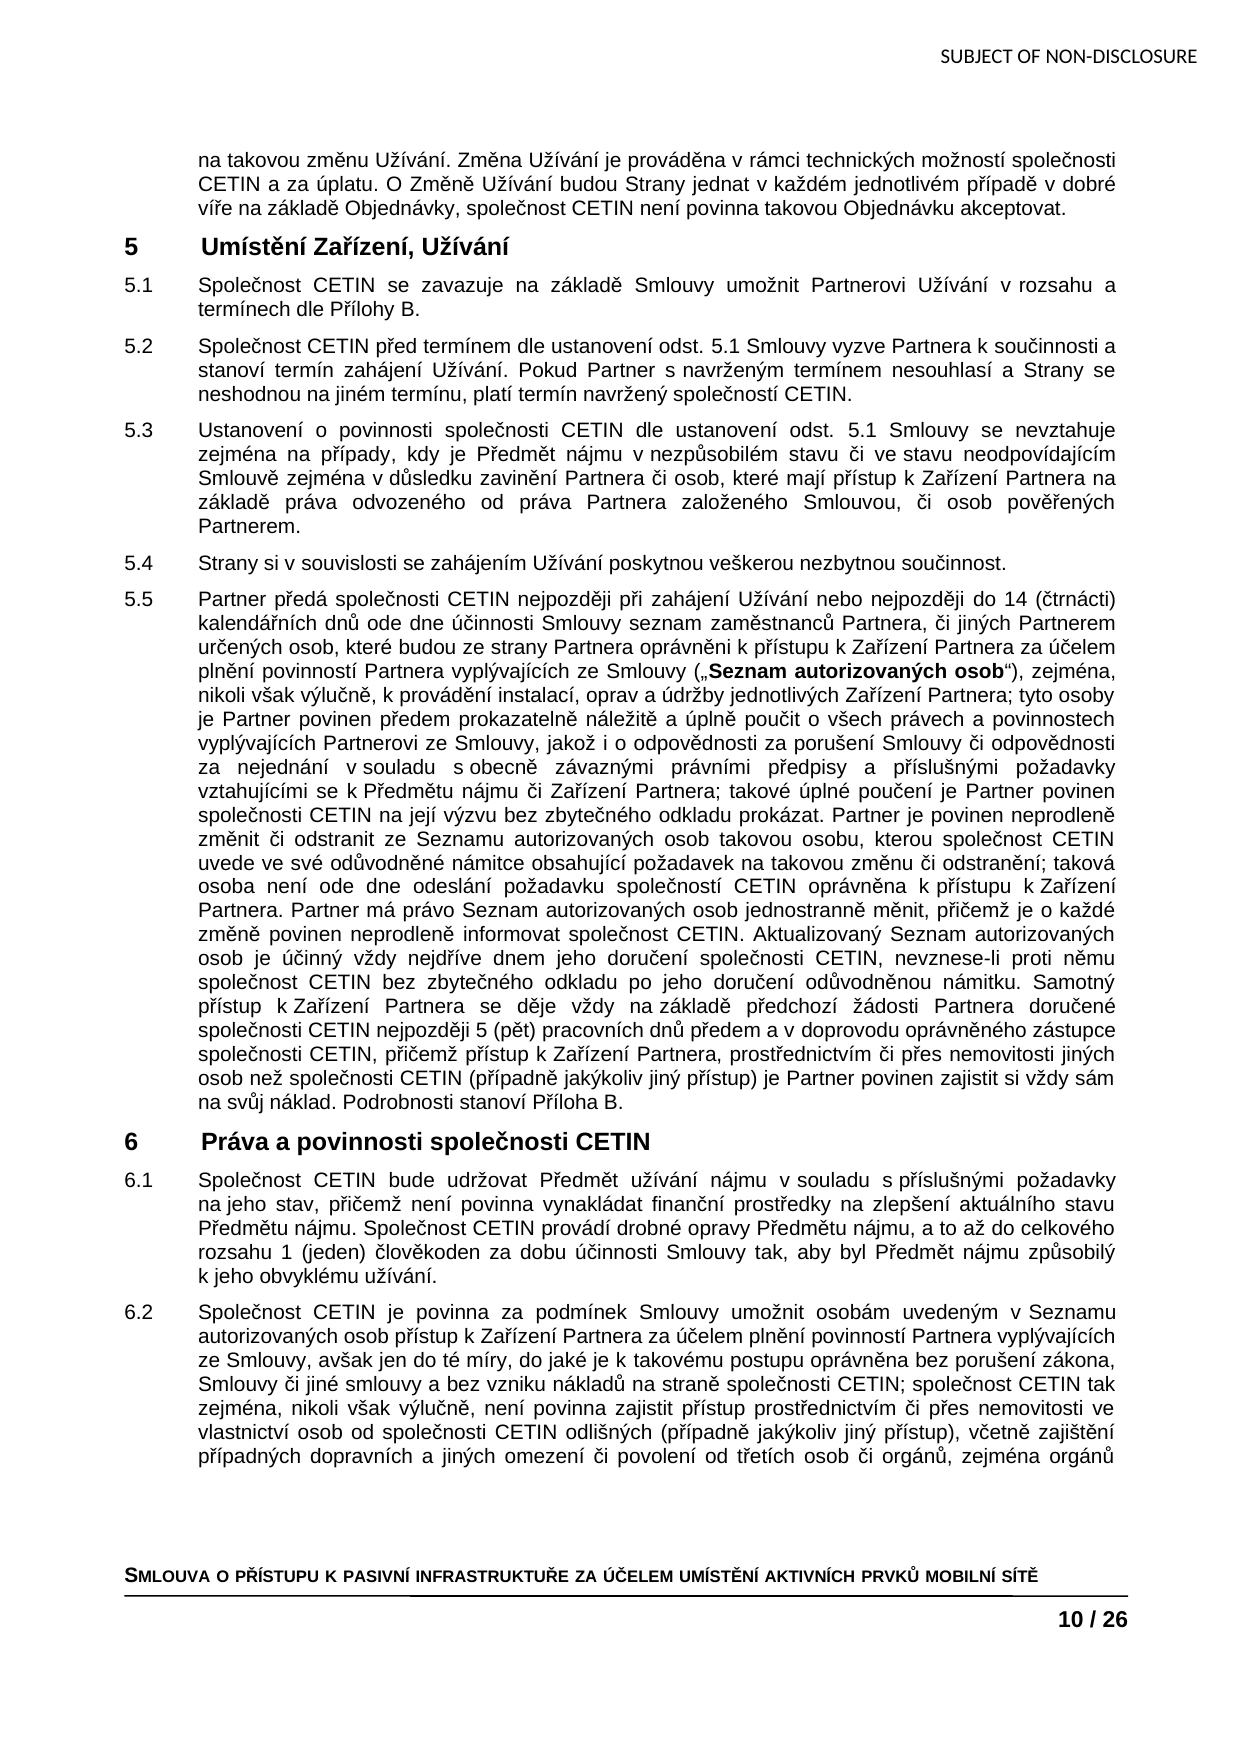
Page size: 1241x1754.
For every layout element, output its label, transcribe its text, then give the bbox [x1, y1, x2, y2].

text Partner předá společnosti CETIN nejpozději při zahájení Užívání nebo nejpozději do 14 (čtrnácti) kalendářních dnů ode dne účinnosti Smlouvy seznam zaměstnanců Partnera, či jiných Partnerem určených osob, které budou ze strany Partnera oprávněni k přístupu k Zařízení Partnera za účelem plnění povinností Partnera vyplývajících ze Smlouvy („Seznam autorizovaných osob“), zejména, nikoli však výlučně, k provádění instalací, oprav a údržby jednotlivých Zařízení Partnera; tyto osoby je Partner povinen předem prokazatelně náležitě a úplně poučit o všech právech a povinnostech vyplývajících Partnerovi ze Smlouvy, jakož i o odpovědnosti za porušení Smlouvy či odpovědnosti za nejednání v souladu s obecně závaznými právními předpisy a příslušnými požadavky vztahujícími se k Předmětu nájmu či Zařízení Partnera; takové úplné poučení je Partner povinen společnosti CETIN na její výzvu bez zbytečného odkladu prokázat. Partner je povinen neprodleně změnit či odstranit ze Seznamu autorizovaných osob takovou osobu, kterou společnost CETIN uvede ve své odůvodněné námitce obsahující požadavek na takovou změnu či odstranění; taková osoba není ode dne odeslání požadavku společností CETIN oprávněna k přístupu k Zařízení Partnera. Partner má právo Seznam autorizovaných osob jednostranně měnit, přičemž je o každé změně povinen neprodleně informovat společnost CETIN. Aktualizovaný Seznam autorizovaných osob je účinný vždy nejdříve dnem jeho doručení společnosti CETIN, nevznese-li proti němu společnost CETIN bez zbytečného odkladu po jeho doručení odůvodněnou námitku. Samotný přístup k Zařízení Partnera se děje vždy na základě předchozí žádosti Partnera doručené společnosti CETIN nejpozději 5 (pět) pracovních dnů předem a v doprovodu oprávněného zástupce společnosti CETIN, přičemž přístup k Zařízení Partnera, prostřednictvím či přes nemovitosti jiných osob než společnosti CETIN (případně jakýkoliv jiný přístup) je Partner povinen zajistit si vždy sám na svůj náklad. Podrobnosti stanoví Příloha B. [124, 587, 1116, 1114]
text Společnost CETIN se zavazuje na základě Smlouvy umožnit Partnerovi Užívání v rozsahu a termínech dle Přílohy B. [124, 273, 1116, 321]
text Společnost CETIN před termínem dle ustanovení odst. 5.1 Smlouvy vyzve Partnera k součinnosti a stanoví termín zahájení Užívání. Pokud Partner s navrženým termínem nesouhlasí a Strany se neshodnou na jiném termínu, platí termín navržený společností CETIN. [124, 334, 1116, 406]
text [124, 148, 1116, 219]
text Ustanovení o povinnosti společnosti CETIN dle ustanovení odst. 5.1 Smlouvy se nevztahuje zejména na případy, kdy je Předmět nájmu v nezpůsobilém stavu či ve stavu neodpovídajícím Smlouvě zejména v důsledku zavinění Partnera či osob, které mají přístup k Zařízení Partnera na základě práva odvozeného od práva Partnera založeného Smlouvou, či osob pověřených Partnerem. [124, 418, 1116, 538]
text Umístění Zařízení, Užívání [124, 232, 1116, 261]
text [124, 1300, 1116, 1468]
text Práva a povinnosti společnosti CETIN [124, 1126, 1116, 1155]
text Strany si v souvislosti se zahájením Užívání poskytnou veškerou nezbytnou součinnost. [124, 550, 1116, 574]
text Společnost CETIN bude udržovat Předmět užívání nájmu v souladu s příslušnými požadavky na jeho stav, přičemž není povinna vynakládat finanční prostředky na zlepšení aktuálního stavu Předmětu nájmu. Společnost CETIN provádí drobné opravy Předmětu nájmu, a to až do celkového rozsahu 1 (jeden) člověkoden za dobu účinnosti Smlouvy tak, aby byl Předmět nájmu způsobilý k jeho obvyklému užívání. [124, 1168, 1116, 1287]
